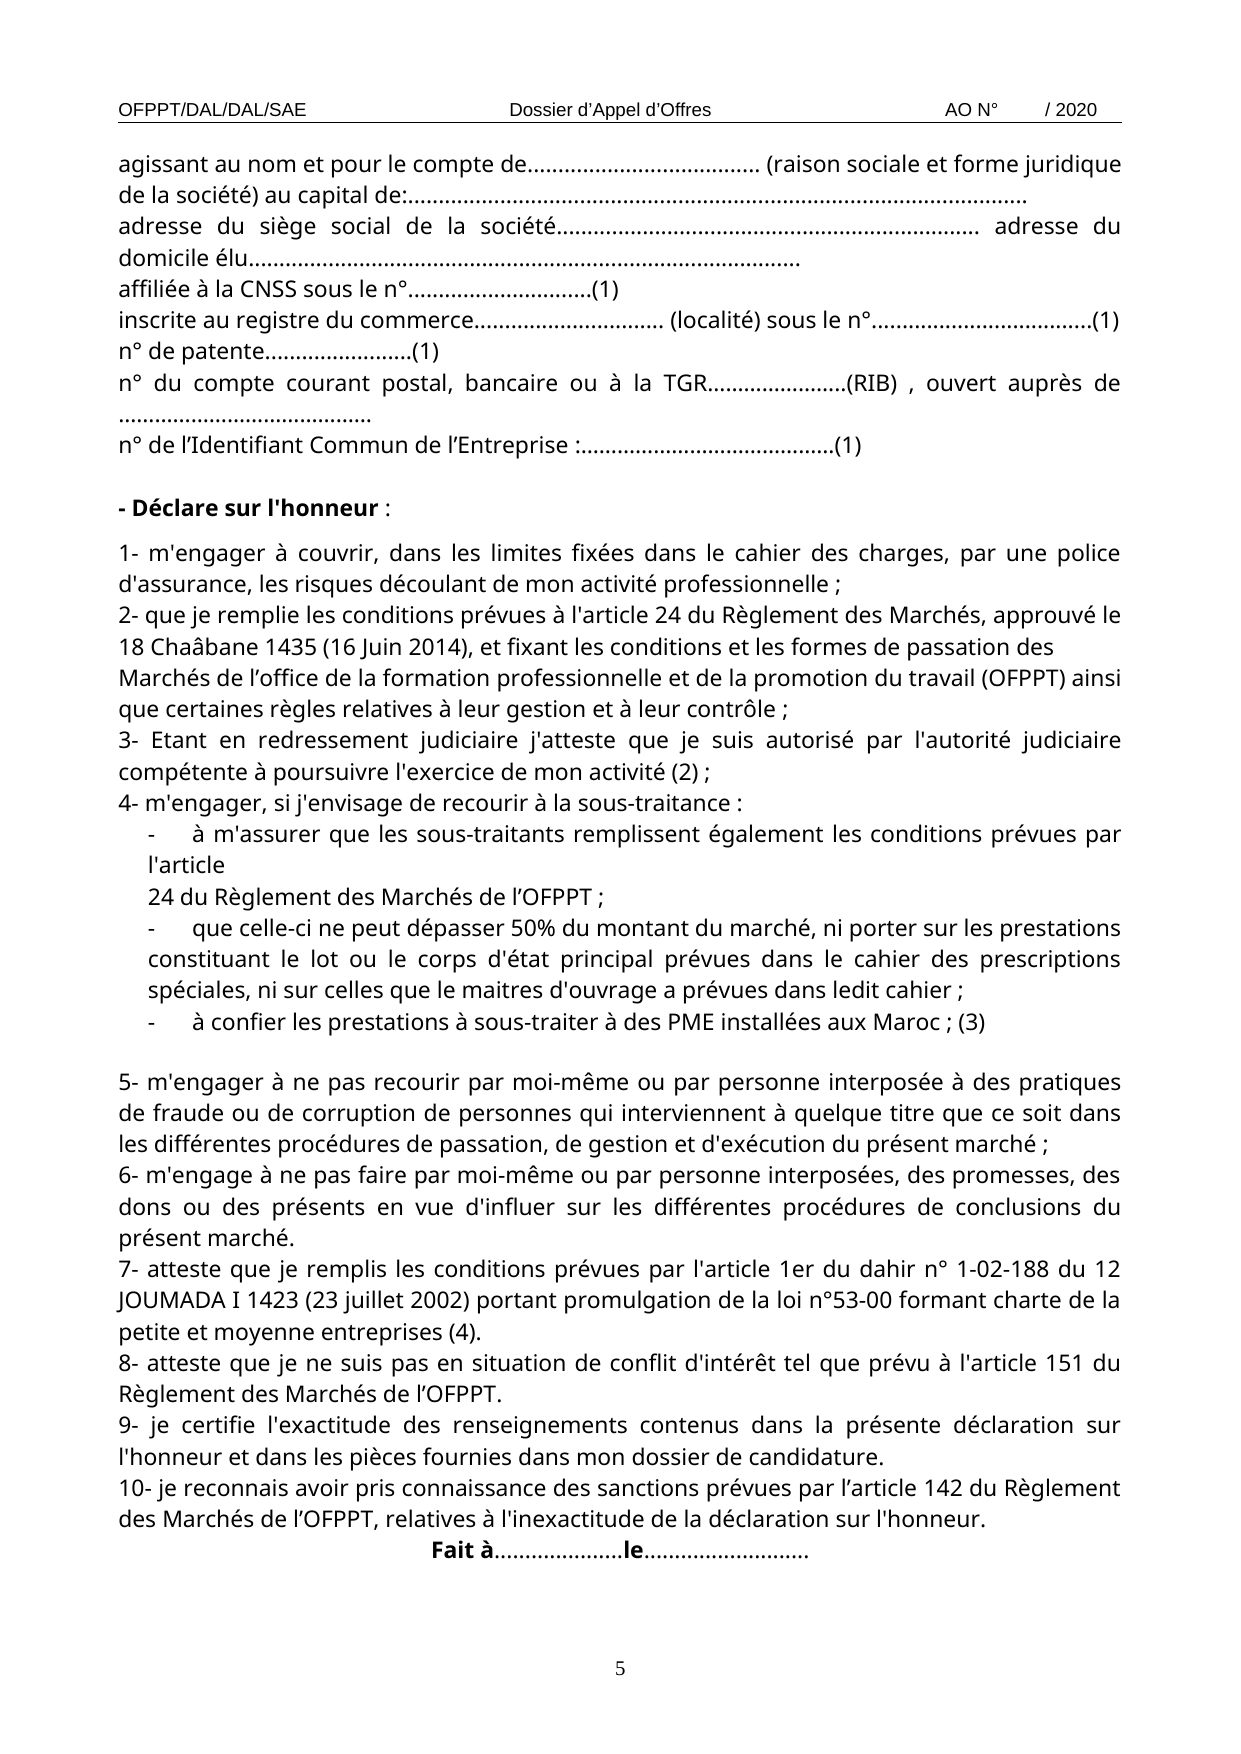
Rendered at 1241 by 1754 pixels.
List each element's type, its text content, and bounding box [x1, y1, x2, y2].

text 2- que je remplie les conditions prévues à l'article 24 du Règlement des Marchés, approuvé le 18 Chaâbane 1435 (16 Juin 2014), et fixant les conditions et les formes de passation des [118, 599, 1122, 662]
text - à m'assurer que les sous-traitants remplissent également les conditions prévues par l'article [148, 818, 1122, 881]
text Marchés de l’office de la formation professionnelle et de la promotion du travail (OFPPT) ainsi que certaines règles relatives à leur gestion et à leur contrôle ; [118, 662, 1122, 724]
text n° du compte courant postal, bancaire ou à la TGR…………………..(RIB) , ouvert auprès de …………………………………… [118, 366, 1122, 429]
text - Déclare sur l'honneur : [118, 491, 1122, 523]
text agissant au nom et pour le compte de...................................... (raison sociale et forme juridique de la société) au capital de:..................................................................................................... [118, 148, 1122, 210]
text affiliée à la CNSS sous le n°..............................(1) [118, 273, 1122, 304]
text 7- atteste que je remplis les conditions prévues par l'article 1er du dahir n° 1-02-188 du 12 JOUMADA I 1423 (23 juillet 2002) portant promulgation de la loi n°53-00 formant charte de la petite et moyenne entreprises (4). [118, 1253, 1122, 1347]
text 1- m'engager à couvrir, dans les limites fixées dans le cahier des charges, par une police d'assurance, les risques découlant de mon activité professionnelle ; [118, 537, 1122, 599]
text n° de patente........................(1) [118, 335, 1122, 366]
text Fait à.....................le........................... [118, 1534, 1122, 1566]
text n° de l’Identifiant Commun de l’Entreprise :……………………………………(1) [118, 429, 1122, 460]
text - à confier les prestations à sous-traiter à des PME installées aux Maroc ; (3) [148, 1006, 1122, 1037]
text - que celle-ci ne peut dépasser 50% du montant du marché, ni porter sur les prestations constituant le lot ou le corps d'état principal prévues dans le cahier des prescriptions spéciales, ni sur celles que le maitres d'ouvrage a prévues dans ledit cahier ; [148, 912, 1122, 1006]
text 24 du Règlement des Marchés de l’OFPPT ; [148, 881, 1122, 912]
text 6- m'engage à ne pas faire par moi-même ou par personne interposées, des promesses, des dons ou des présents en vue d'influer sur les différentes procédures de conclusions du présent marché. [118, 1159, 1122, 1253]
text inscrite au registre du commerce............................... (localité) sous le n°....................................(1) [118, 304, 1122, 335]
text 10- je reconnais avoir pris connaissance des sanctions prévues par l’article 142 du Règlement des Marchés de l’OFPPT, relatives à l'inexactitude de la déclaration sur l'honneur. [118, 1472, 1122, 1534]
text 8- atteste que je ne suis pas en situation de conflit d'intérêt tel que prévu à l'article 151 du Règlement des Marchés de l’OFPPT. [118, 1347, 1122, 1409]
text adresse du siège social de la société..................................................................... adresse du domicile élu.......................................................................................... [118, 210, 1122, 273]
text 9- je certifie l'exactitude des renseignements contenus dans la présente déclaration sur l'honneur et dans les pièces fournies dans mon dossier de candidature. [118, 1409, 1122, 1472]
text 5- m'engager à ne pas recourir par moi-même ou par personne interposée à des pratiques de fraude ou de corruption de personnes qui interviennent à quelque titre que ce soit dans les différentes procédures de passation, de gestion et d'exécution du présent marché ; [118, 1066, 1122, 1159]
text 4- m'engager, si j'envisage de recourir à la sous-traitance : [118, 787, 1122, 818]
text 3- Etant en redressement judiciaire j'atteste que je suis autorisé par l'autorité judiciaire compétente à poursuivre l'exercice de mon activité (2) ; [118, 724, 1122, 787]
